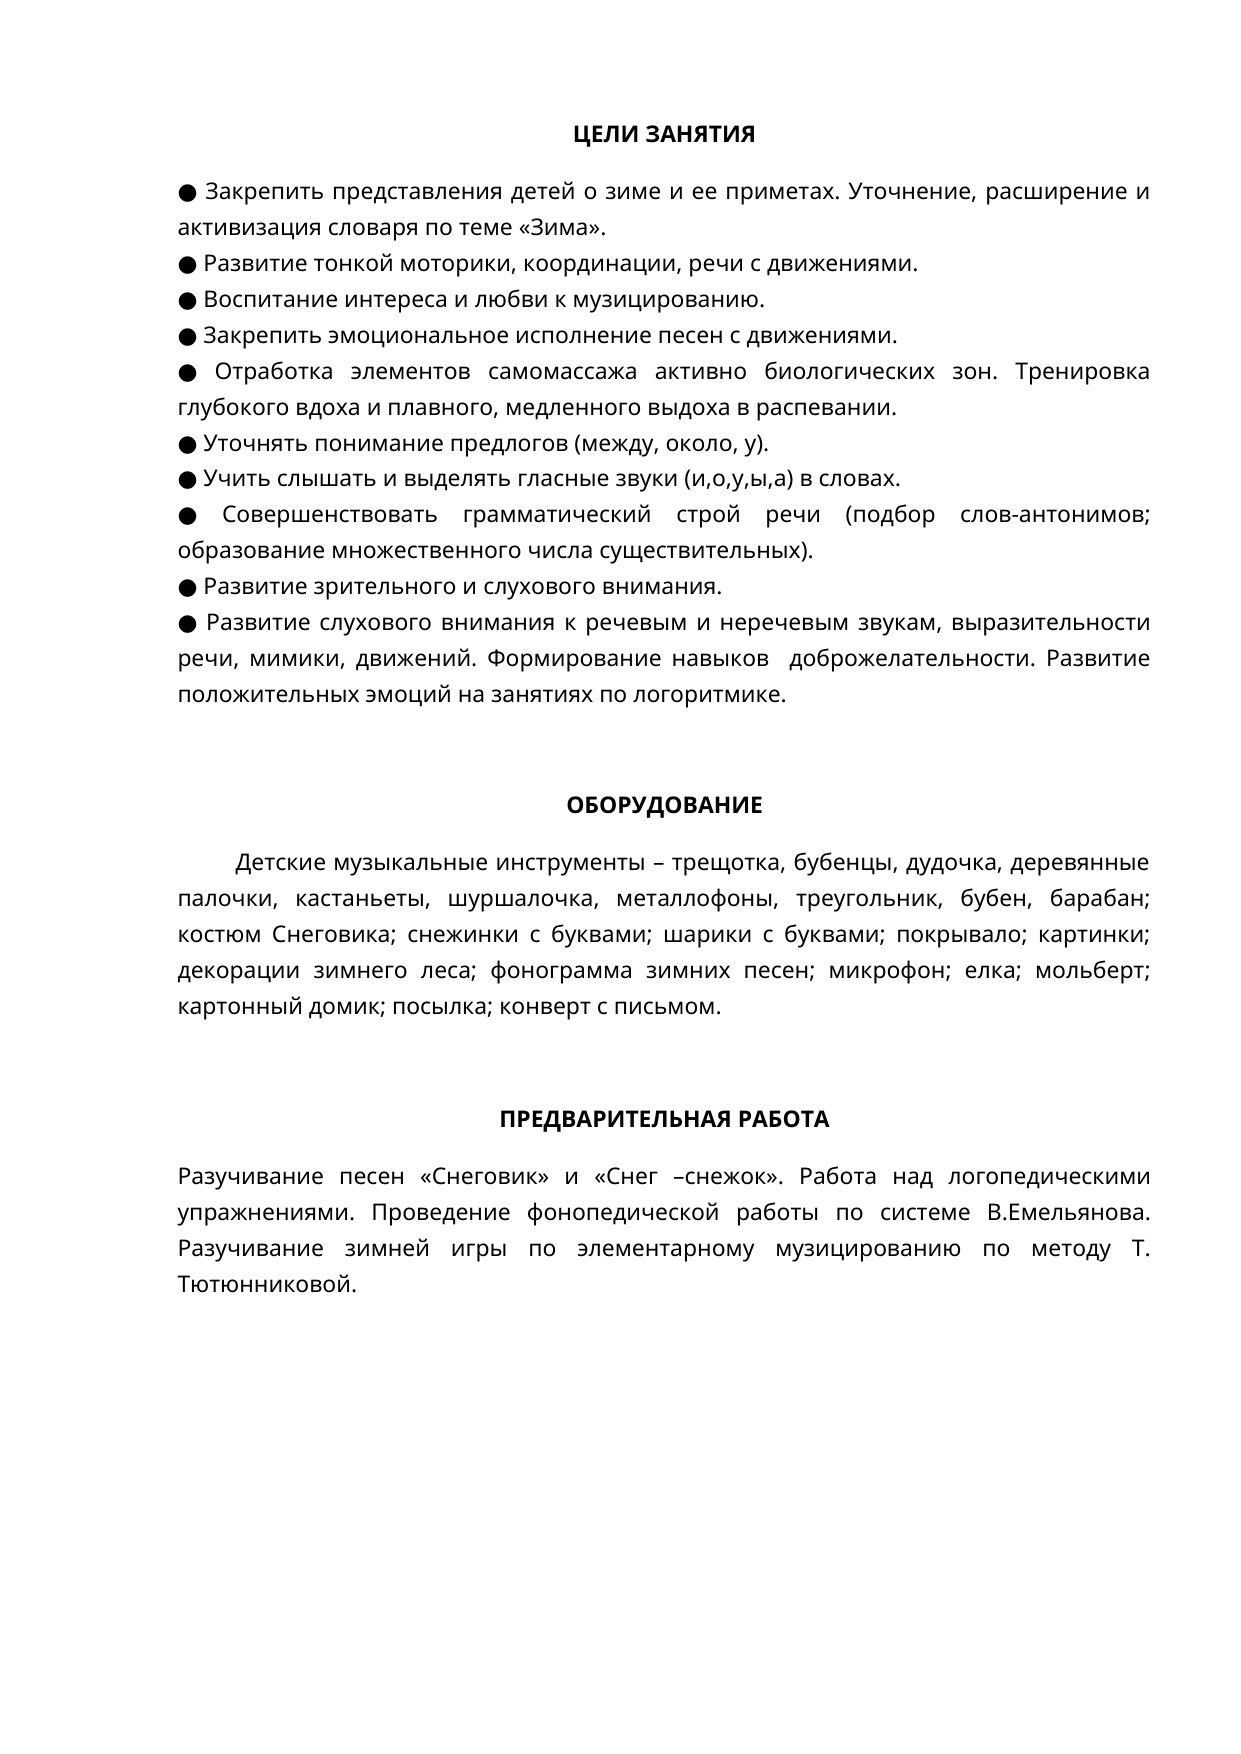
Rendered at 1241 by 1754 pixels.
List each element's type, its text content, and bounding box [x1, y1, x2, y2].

text ● Уточнять понимание предлогов (между, около, у). [177, 426, 1152, 458]
text ● Развитие слухового внимания к речевым и неречевым звукам, выразительности речи, мимики, движений. Формирование навыков доброжелательности. Развитие положительных эмоций на занятиях по логоритмике. [177, 606, 1152, 709]
text ЦЕЛИ ЗАНЯТИЯ [177, 118, 1152, 149]
text ● Отработка элементов самомассажа активно биологических зон. Тренировка глубокого вдоха и плавного, медленного выдоха в распевании. [177, 354, 1152, 422]
text ● Совершенствовать грамматический строй речи (подбор слов-антонимов; образование множественного числа существительных). [177, 498, 1152, 566]
text ● Развитие зрительного и слухового внимания. [177, 570, 1152, 601]
text ● Развитие тонкой моторики, координации, речи с движениями. [177, 247, 1152, 278]
text Детские музыкальные инструменты – трещотка, бубенцы, дудочка, деревянные палочки, кастаньеты, шуршалочка, металлофоны, треугольник, бубен, барабан; костюм Снеговика; снежинки с буквами; шарики с буквами; покрывало; картинки; декорации зимнего леса; фонограмма зимних песен; микрофон; елка; мольберт; картонный домик; посылка; конверт с письмом. [177, 846, 1152, 1021]
text ● Закрепить эмоциональное исполнение песен с движениями. [177, 319, 1152, 350]
text Разучивание песен «Снеговик» и «Снег –снежок». Работа над логопедическими упражнениями. Проведение фонопедической работы по системе В.Емельянова. Разучивание зимней игры по элементарному музицированию по методу Т. Тютюнниковой. [177, 1160, 1152, 1299]
text ОБОРУДОВАНИЕ [177, 789, 1152, 820]
text ● Закрепить представления детей о зиме и ее приметах. Уточнение, расширение и активизация словаря по теме «Зима». [177, 175, 1152, 242]
text ● Воспитание интереса и любви к музицированию. [177, 283, 1152, 314]
text ● Учить слышать и выделять гласные звуки (и,о,у,ы,а) в словах. [177, 462, 1152, 494]
text ПРЕДВАРИТЕЛЬНАЯ РАБОТА [177, 1103, 1152, 1134]
